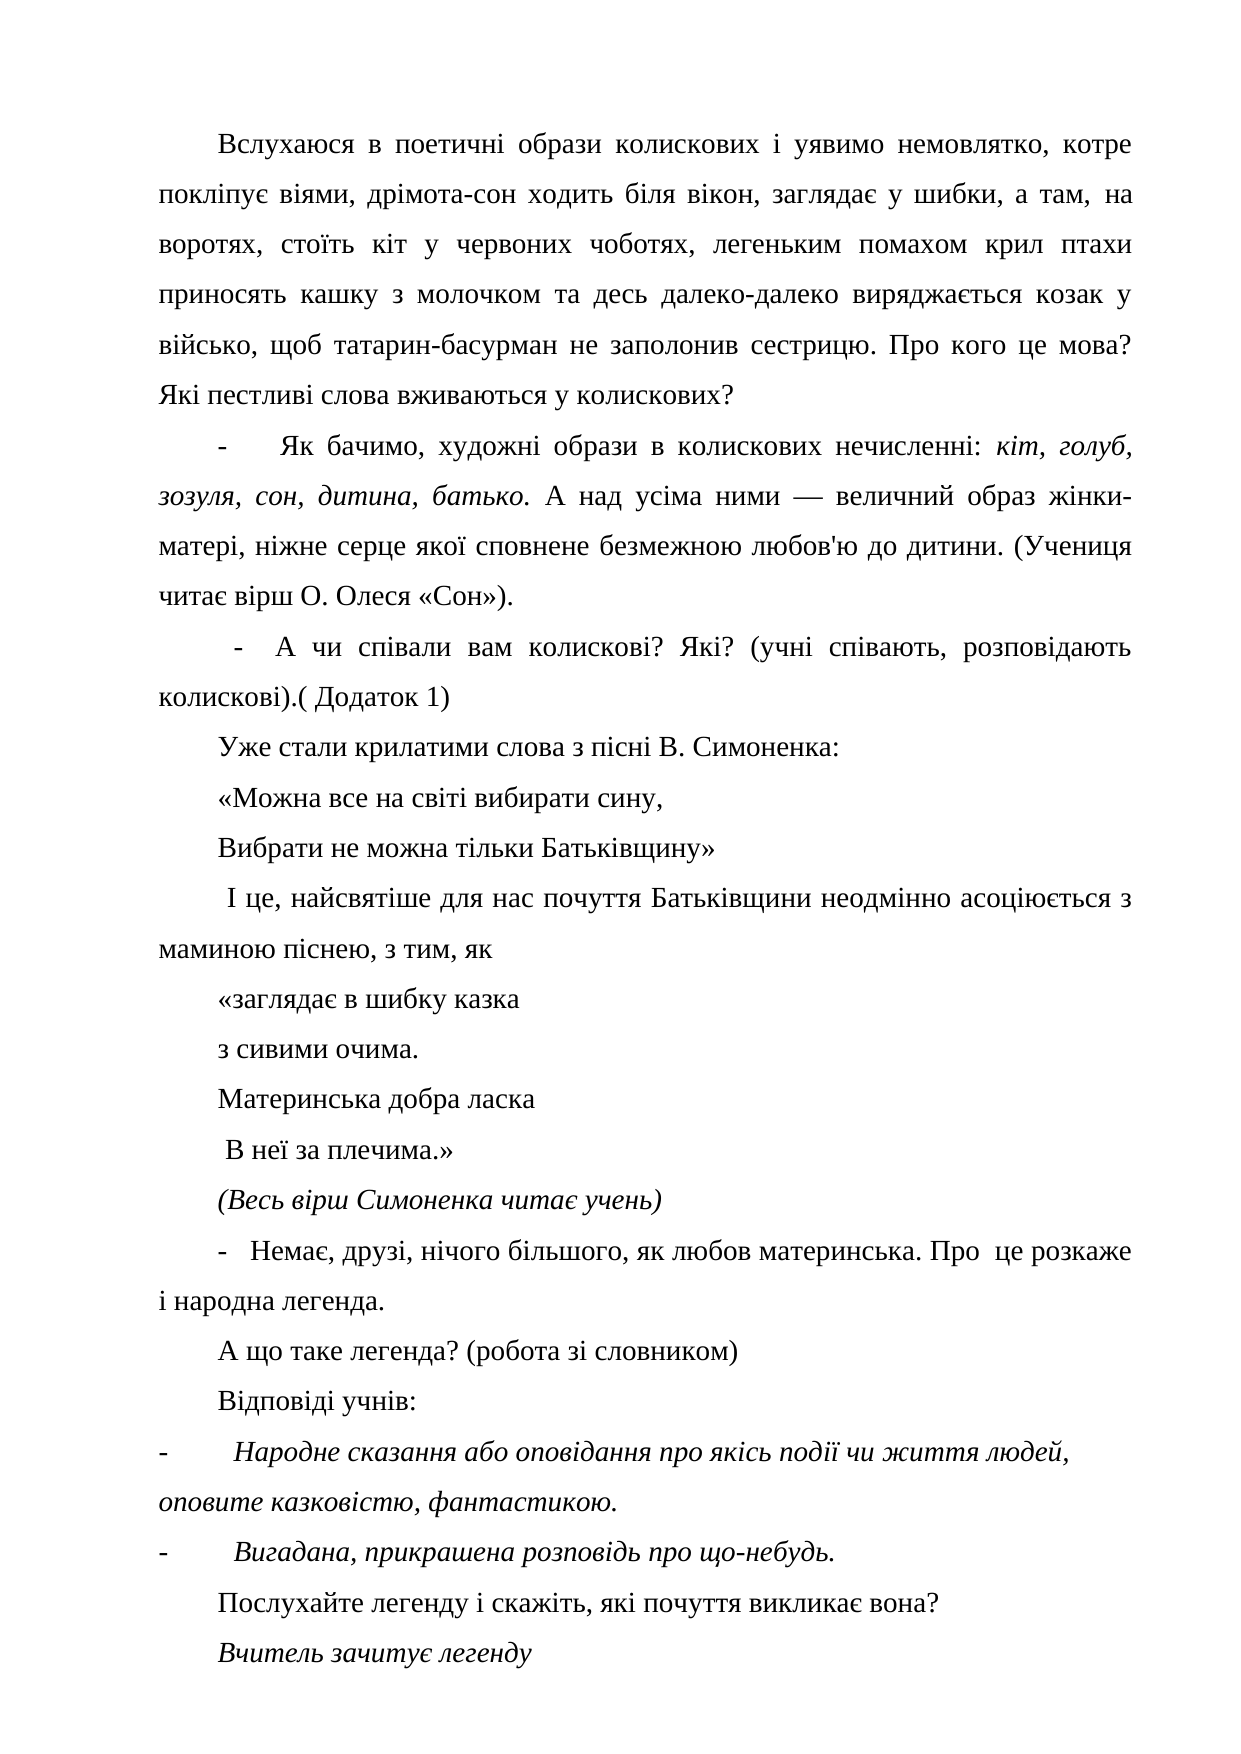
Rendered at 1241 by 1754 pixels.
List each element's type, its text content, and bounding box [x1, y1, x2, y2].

text Вслухаюся в поетичні образи колискових і уявимо немовлятко, котре покліпує віями, дрімота-сон ходить біля вікон, заглядає у шибки, а там, на воротях, стоїть кіт у червоних чоботях, легеньким помахом крил птахи приносять кашку з молочком та десь далеко-далеко виряджається козак у військо, щоб татарин-басурман не заполонив сестрицю. Про кого це мова? Які пестливі слова вживаються у колискових? [158, 126, 1133, 411]
text Уже стали крилатими слова з пісні В. Симоненка: [158, 729, 1133, 763]
text - Як бачимо, художні образи в колискових нечисленні: кіт, голуб, зозуля, сон, дитина, батько. А над усіма ними — величний образ жінки-матері, ніжне серце якої сповнене безмежною любов'ю до дитини. (Учениця читає вірш О. Олеся «Сон»). [158, 428, 1133, 612]
text Послухайте легенду і скажіть, які почуття викликає вона? [158, 1585, 1133, 1618]
text Вибрати не можна тільки Батьківщину» [158, 830, 1133, 864]
text А що таке легенда? (робота зі словником) [158, 1333, 1133, 1367]
list Народне сказання або оповідання про якісь події чи життя людей, оповите казковістю, фантастикою. [158, 1434, 1133, 1518]
text «заглядає в шибку казка [158, 981, 1133, 1014]
text Вчитель зачитує легенду [158, 1635, 1133, 1669]
text І це, найсвятіше для нас почуття Батьківщини неодмінно асоціюється з маминою піснею, з тим, як [158, 880, 1133, 964]
text (Весь вірш Симоненка читає учень) [158, 1182, 1133, 1216]
text - Немає, друзі, нічого більшого, як любов материнська. Про це розкаже і народна легенда. [158, 1233, 1133, 1316]
text - А чи співали вам колискові? Які? (учні співають, розповідають колискові).( Додаток 1) [158, 629, 1133, 713]
text Материнська добра ласка [158, 1082, 1133, 1115]
list Вигадана, прикрашена розповідь про що-небудь. [158, 1534, 1133, 1568]
text з сивими очима. [158, 1031, 1133, 1065]
text В неї за плечима.» [158, 1132, 1133, 1166]
text Відповіді учнів: [158, 1383, 1133, 1417]
text «Можна все на світі вибирати сину, [158, 780, 1133, 813]
